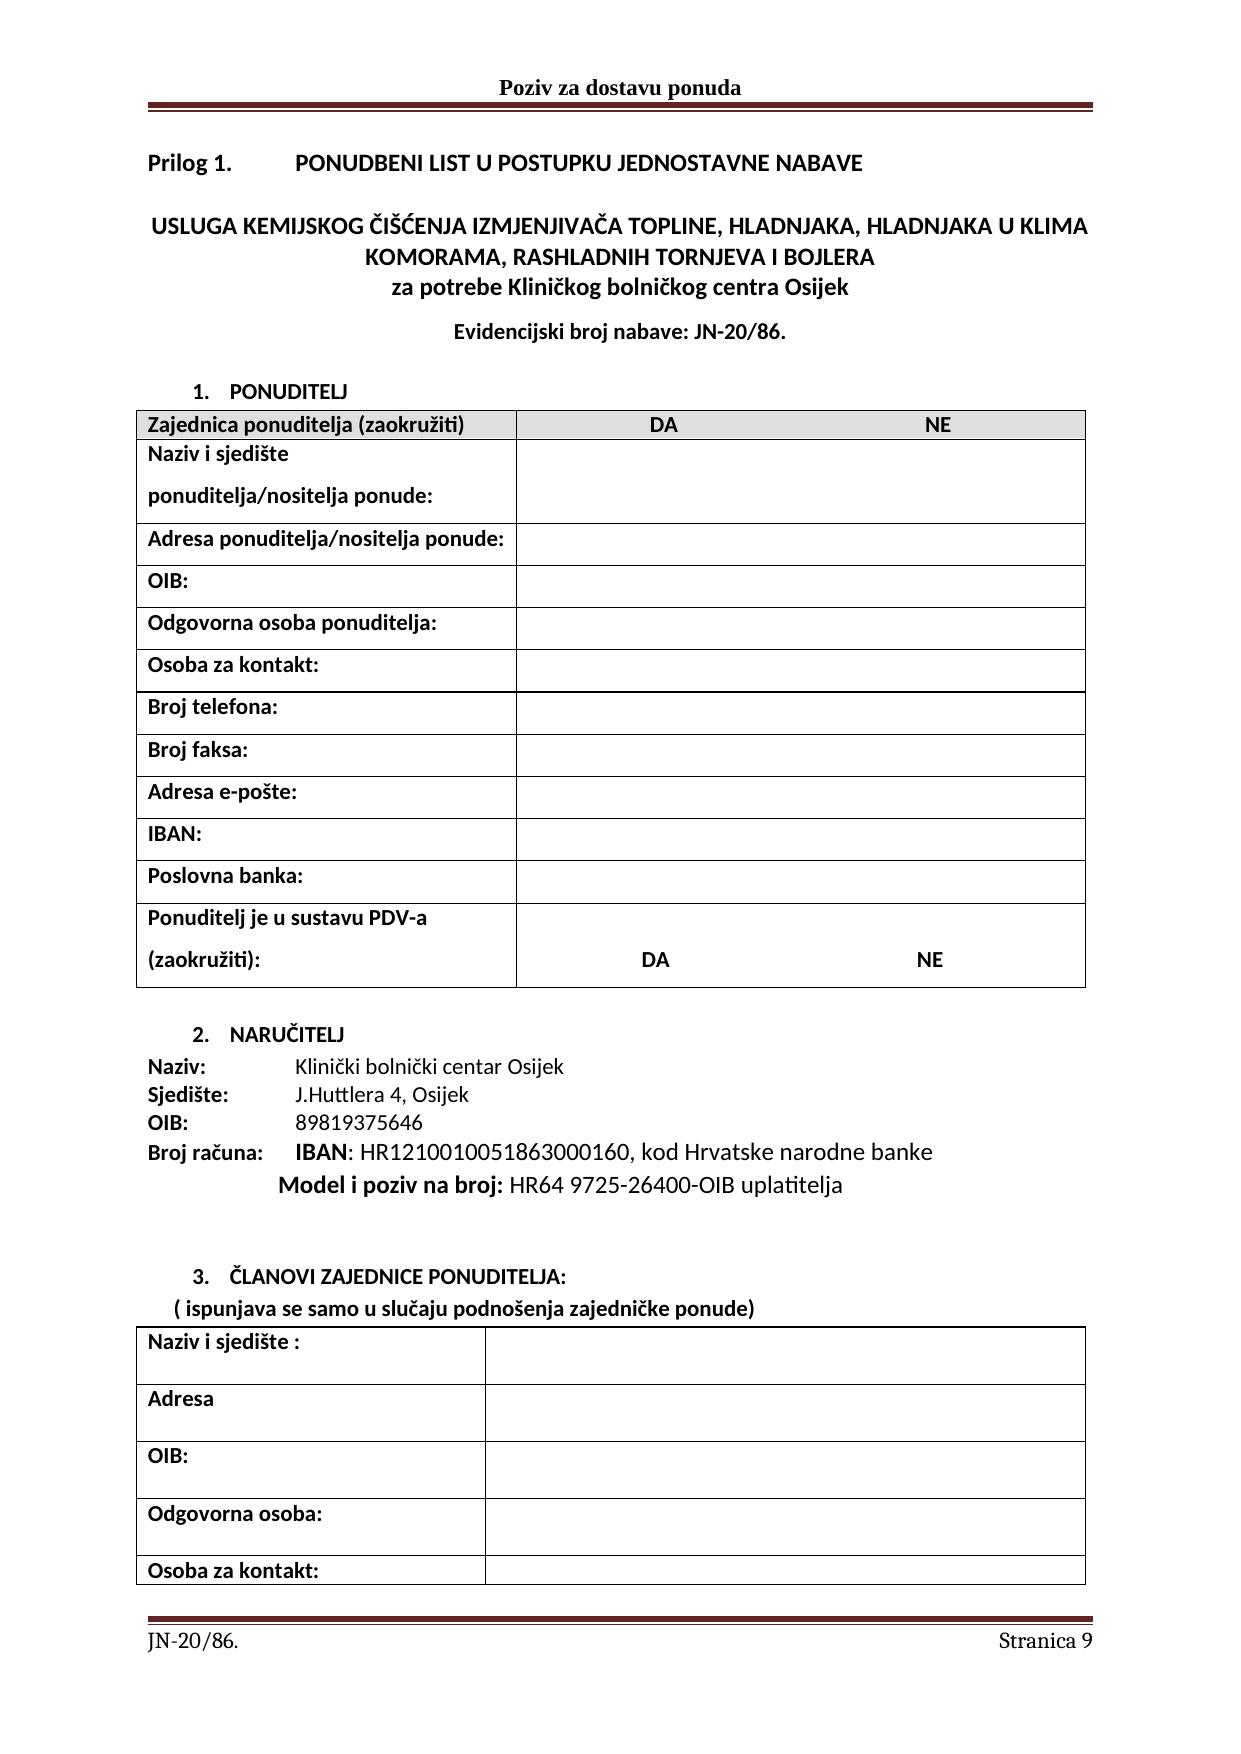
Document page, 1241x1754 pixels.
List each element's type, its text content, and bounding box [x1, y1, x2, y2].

table_cell [517, 777, 1085, 818]
table_header [486, 1328, 1085, 1383]
list NARUČITELJ [192, 1020, 1093, 1048]
table_cell Adresa [137, 1385, 485, 1441]
table_cell Odgovorna osoba ponuditelja: [137, 608, 516, 649]
text OIB: 89819375646 [148, 1108, 1093, 1136]
table_cell IBAN: [137, 819, 516, 860]
table_cell [486, 1499, 1085, 1555]
table_cell Osoba za kontakt: [137, 650, 516, 691]
table_cell Adresa ponuditelja/nositelja ponude: [137, 524, 516, 565]
list ČLANOVI ZAJEDNICE PONUDITELJA: [192, 1262, 1093, 1290]
table_cell Adresa e-pošte: [137, 777, 516, 818]
text Broj računa: IBAN: HR1210010051863000160, kod Hrvatske narodne banke Model i poziv na broj: HR64 9725-26400-OIB uplatitelja [148, 1136, 1093, 1199]
list PONUDITELJ [192, 377, 1093, 405]
table_cell [517, 735, 1085, 776]
text ( ispunjava se samo u slučaju podnošenja zajedničke ponude) [148, 1294, 1093, 1322]
text Prilog 1. PONUDBENI LIST U POSTUPKU JEDNOSTAVNE NABAVE [148, 148, 1093, 178]
table_cell [517, 861, 1085, 902]
table_header Naziv i sjedište : [137, 1328, 485, 1383]
table_cell [517, 693, 1085, 734]
table_cell Naziv i sjedište ponuditelja/nositelja ponude: [137, 440, 516, 523]
text za potrebe Kliničkog bolničkog centra Osijek [148, 271, 1093, 302]
table_cell Poslovna banka: [137, 861, 516, 902]
table_cell Ponuditelj je u sustavu PDV-a (zaokružiti): [137, 904, 516, 987]
table_cell OIB: [137, 1442, 485, 1498]
table_cell DA NE [517, 904, 1085, 987]
table_cell Broj telefona: [137, 693, 516, 734]
table_cell Odgovorna osoba: [137, 1499, 485, 1555]
table_cell [517, 608, 1085, 649]
table_cell OIB: [137, 566, 516, 607]
table_cell [486, 1556, 1085, 1584]
text Naziv: Klinički bolnički centar Osijek [148, 1052, 1093, 1080]
table_cell Broj faksa: [137, 735, 516, 776]
table_cell [517, 650, 1085, 691]
table_cell [517, 819, 1085, 860]
table_cell [517, 440, 1085, 523]
table_cell [517, 524, 1085, 565]
text Sjedište: J.Huttlera 4, Osijek [148, 1080, 1093, 1108]
text USLUGA KEMIJSKOG ČIŠĆENJA IZMJENJIVAČA TOPLINE, HLADNJAKA, HLADNJAKA U KLIMA KOMORAMA, RASHLADNIH TORNJEVA I BOJLERA [148, 210, 1093, 271]
table_cell [486, 1385, 1085, 1441]
table_cell [486, 1442, 1085, 1498]
text Evidencijski broj nabave: JN-20/86. [148, 317, 1093, 345]
table_cell [517, 566, 1085, 607]
table_header Zajednica ponuditelja (zaokružiti) [137, 411, 516, 438]
table_cell Osoba za kontakt: [137, 1556, 485, 1584]
table_header DA NE [517, 411, 1085, 438]
